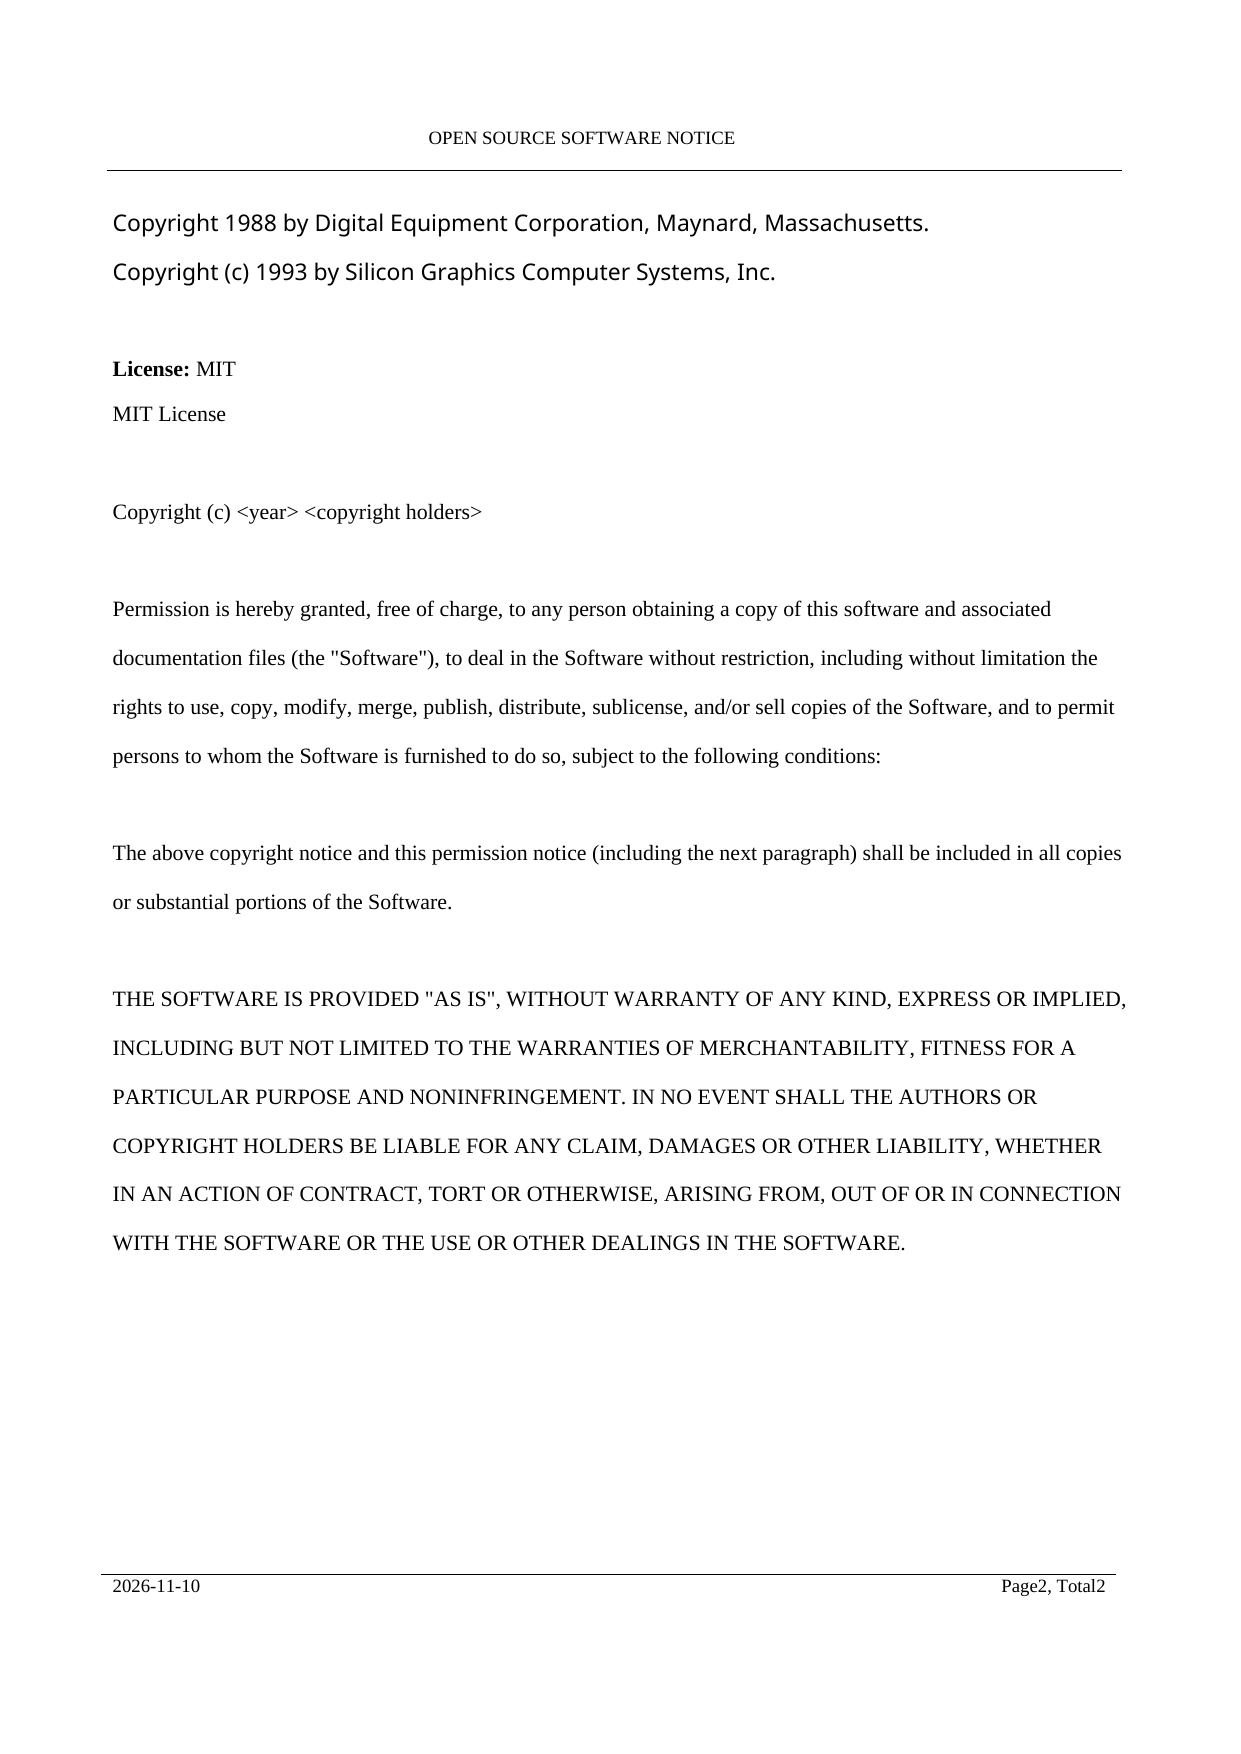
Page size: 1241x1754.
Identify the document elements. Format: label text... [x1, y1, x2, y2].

text MIT License Copyright (c) <year> <copyright holders> Permission is hereby granted, free of charge, to any person obtaining a copy of this software and associated documentation files (the "Software"), to deal in the Software without restriction, including without limitation the rights to use, copy, modify, merge, publish, distribute, sublicense, and/or sell copies of the Software, and to permit persons to whom the Software is furnished to do so, subject to the following conditions: The above copyright notice and this permission notice (including the next paragraph) shall be included in all copies or substantial portions of the Software. THE SOFTWARE IS PROVIDED "AS IS", WITHOUT WARRANTY OF ANY KIND, EXPRESS OR IMPLIED, INCLUDING BUT NOT LIMITED TO THE WARRANTIES OF MERCHANTABILITY, FITNESS FOR A PARTICULAR PURPOSE AND NONINFRINGEMENT. IN NO EVENT SHALL THE AUTHORS OR COPYRIGHT HOLDERS BE LIABLE FOR ANY CLAIM, DAMAGES OR OTHER LIABILITY, WHETHER IN AN ACTION OF CONTRACT, TORT OR OTHERWISE, ARISING FROM, OUT OF OR IN CONNECTION WITH THE SOFTWARE OR THE USE OR OTHER DEALINGS IN THE SOFTWARE. [112, 398, 1128, 1259]
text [112, 206, 1128, 336]
text License: MIT [112, 353, 1128, 385]
